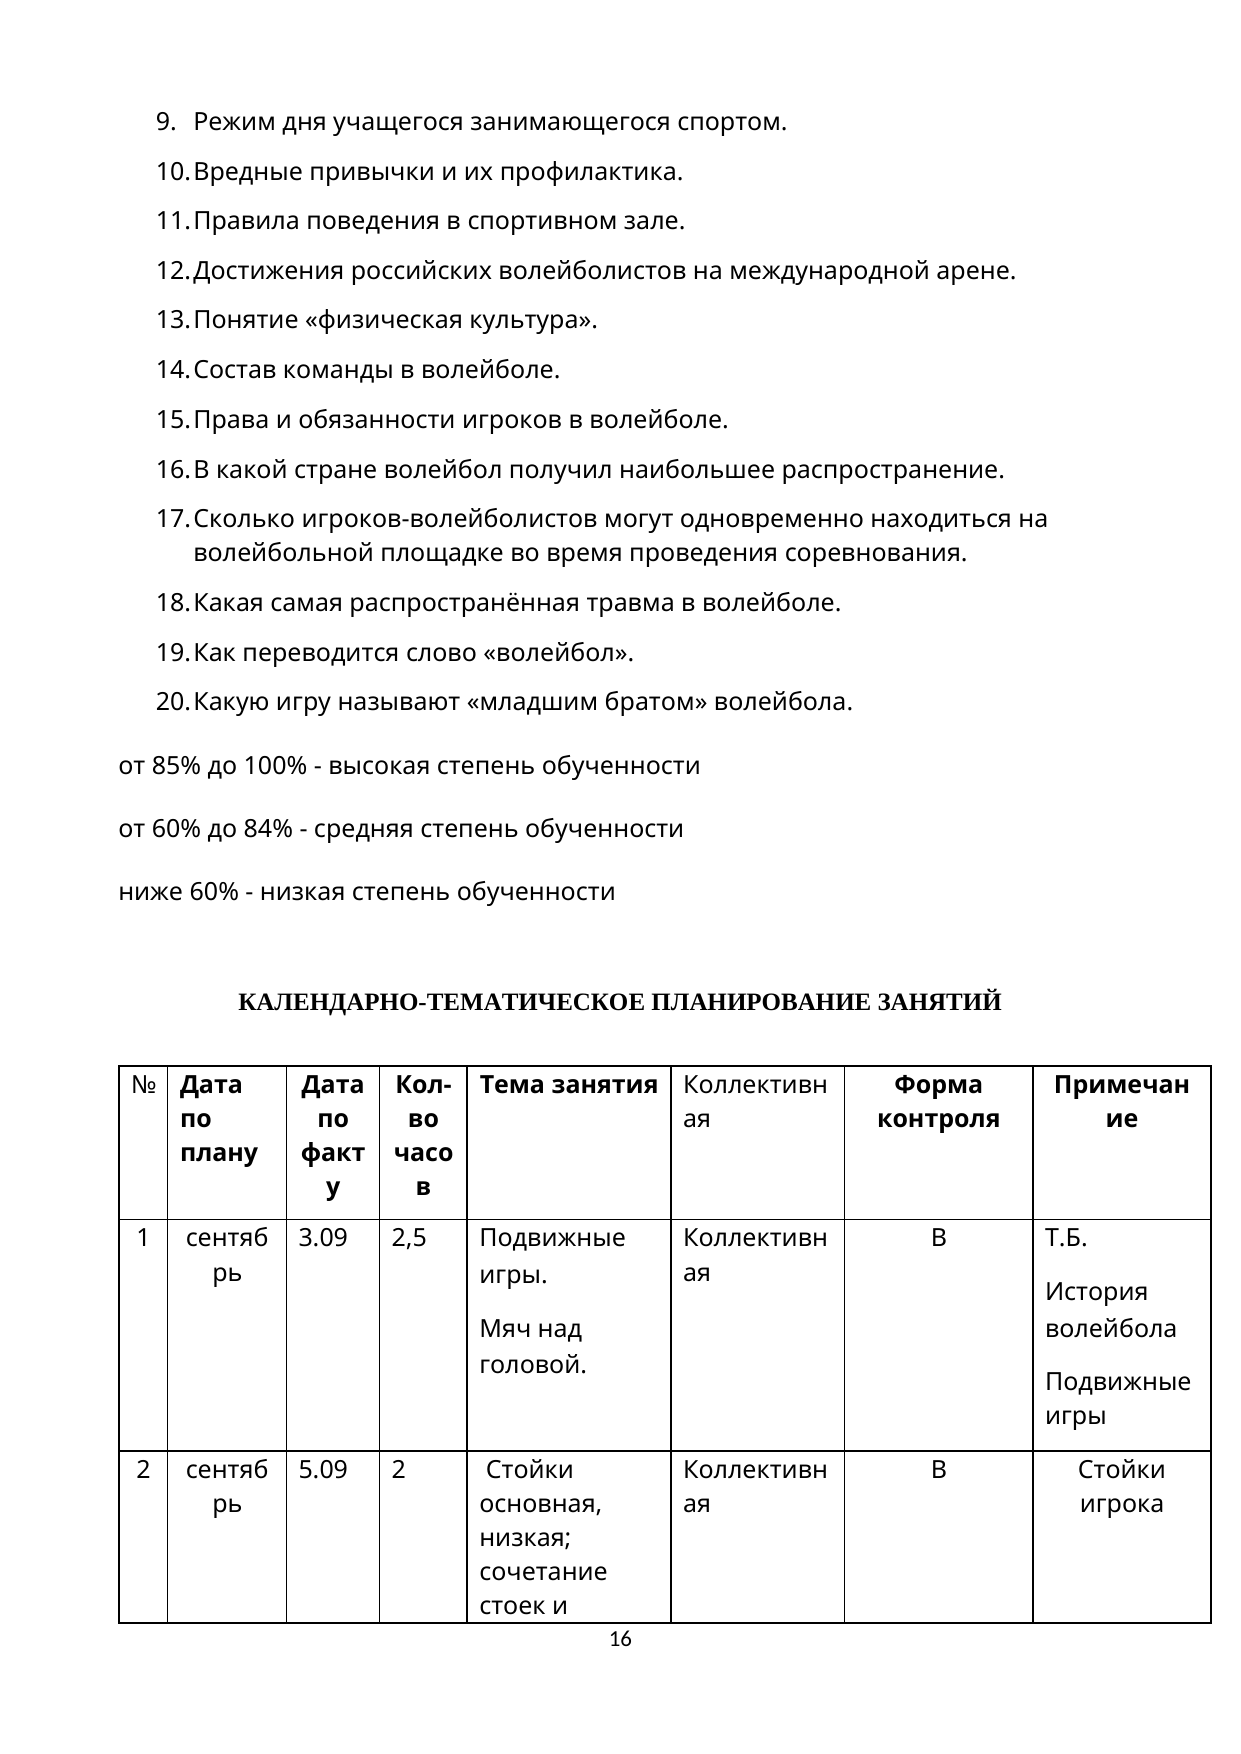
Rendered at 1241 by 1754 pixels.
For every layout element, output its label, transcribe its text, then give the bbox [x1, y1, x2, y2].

table_header Тема занятия [468, 1067, 670, 1218]
table_cell 2 [380, 1452, 466, 1622]
list Вредные привычки и их профилактика. [156, 153, 1122, 187]
text от 85% до 100% - высокая степень обученности [118, 747, 1122, 781]
list Какая самая распространённая травма в волейболе. [156, 585, 1122, 619]
table_cell Коллективная [672, 1220, 844, 1450]
list Состав команды в волейболе. [156, 352, 1122, 386]
table_cell сентябрь [168, 1452, 286, 1622]
table_cell сентябрь [168, 1220, 286, 1450]
list Сколько игроков-волейболистов могут одновременно находиться на волейбольной площадке во время проведения соревнования. [156, 501, 1122, 569]
table_header № [120, 1067, 167, 1218]
text КАЛЕНДАРНО-ТЕМАТИЧЕСКОЕ ПЛАНИРОВАНИЕ ЗАНЯТИЙ [118, 987, 1122, 1015]
table_cell 3.09 [287, 1220, 379, 1450]
table_header Примечание [1034, 1067, 1210, 1218]
table_cell Стойки игрока [1034, 1452, 1210, 1622]
table_cell 1 [120, 1220, 167, 1450]
table_cell 5.09 [287, 1452, 379, 1622]
table_cell Коллективная [672, 1452, 844, 1622]
text ниже 60% - низкая степень обученности [118, 874, 1122, 908]
list Достижения российских волейболистов на международной арене. [156, 252, 1122, 287]
list Какую игру называют «младшим братом» волейбола. [156, 684, 1122, 718]
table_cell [468, 1452, 670, 1622]
list Режим дня учащегося занимающегося спортом. [156, 103, 1122, 137]
list Понятие «физическая культура». [156, 302, 1122, 336]
list Правила поведения в спортивном зале. [156, 203, 1122, 237]
list Как переводится слово «волейбол». [156, 634, 1122, 668]
list Права и обязанности игроков в волейболе. [156, 402, 1122, 436]
table_cell 2 [120, 1452, 167, 1622]
table_header Дата по факту [287, 1067, 379, 1218]
table_header Кол-во часов [380, 1067, 466, 1218]
table_cell Т.Б. История волейбола Подвижные игры [1034, 1220, 1210, 1450]
table_cell В [845, 1452, 1032, 1622]
text от 60% до 84% - средняя степень обученности [118, 811, 1122, 844]
table_header Форма контроля [845, 1067, 1032, 1218]
table_header Дата по плану [168, 1067, 286, 1218]
table_cell Подвижные игры. Мяч над головой. [468, 1220, 670, 1450]
table_header Коллективная [672, 1067, 844, 1218]
table_cell В [845, 1220, 1032, 1450]
list В какой стране волейбол получил наибольшее распространение. [156, 451, 1122, 485]
table_cell 2,5 [380, 1220, 466, 1450]
